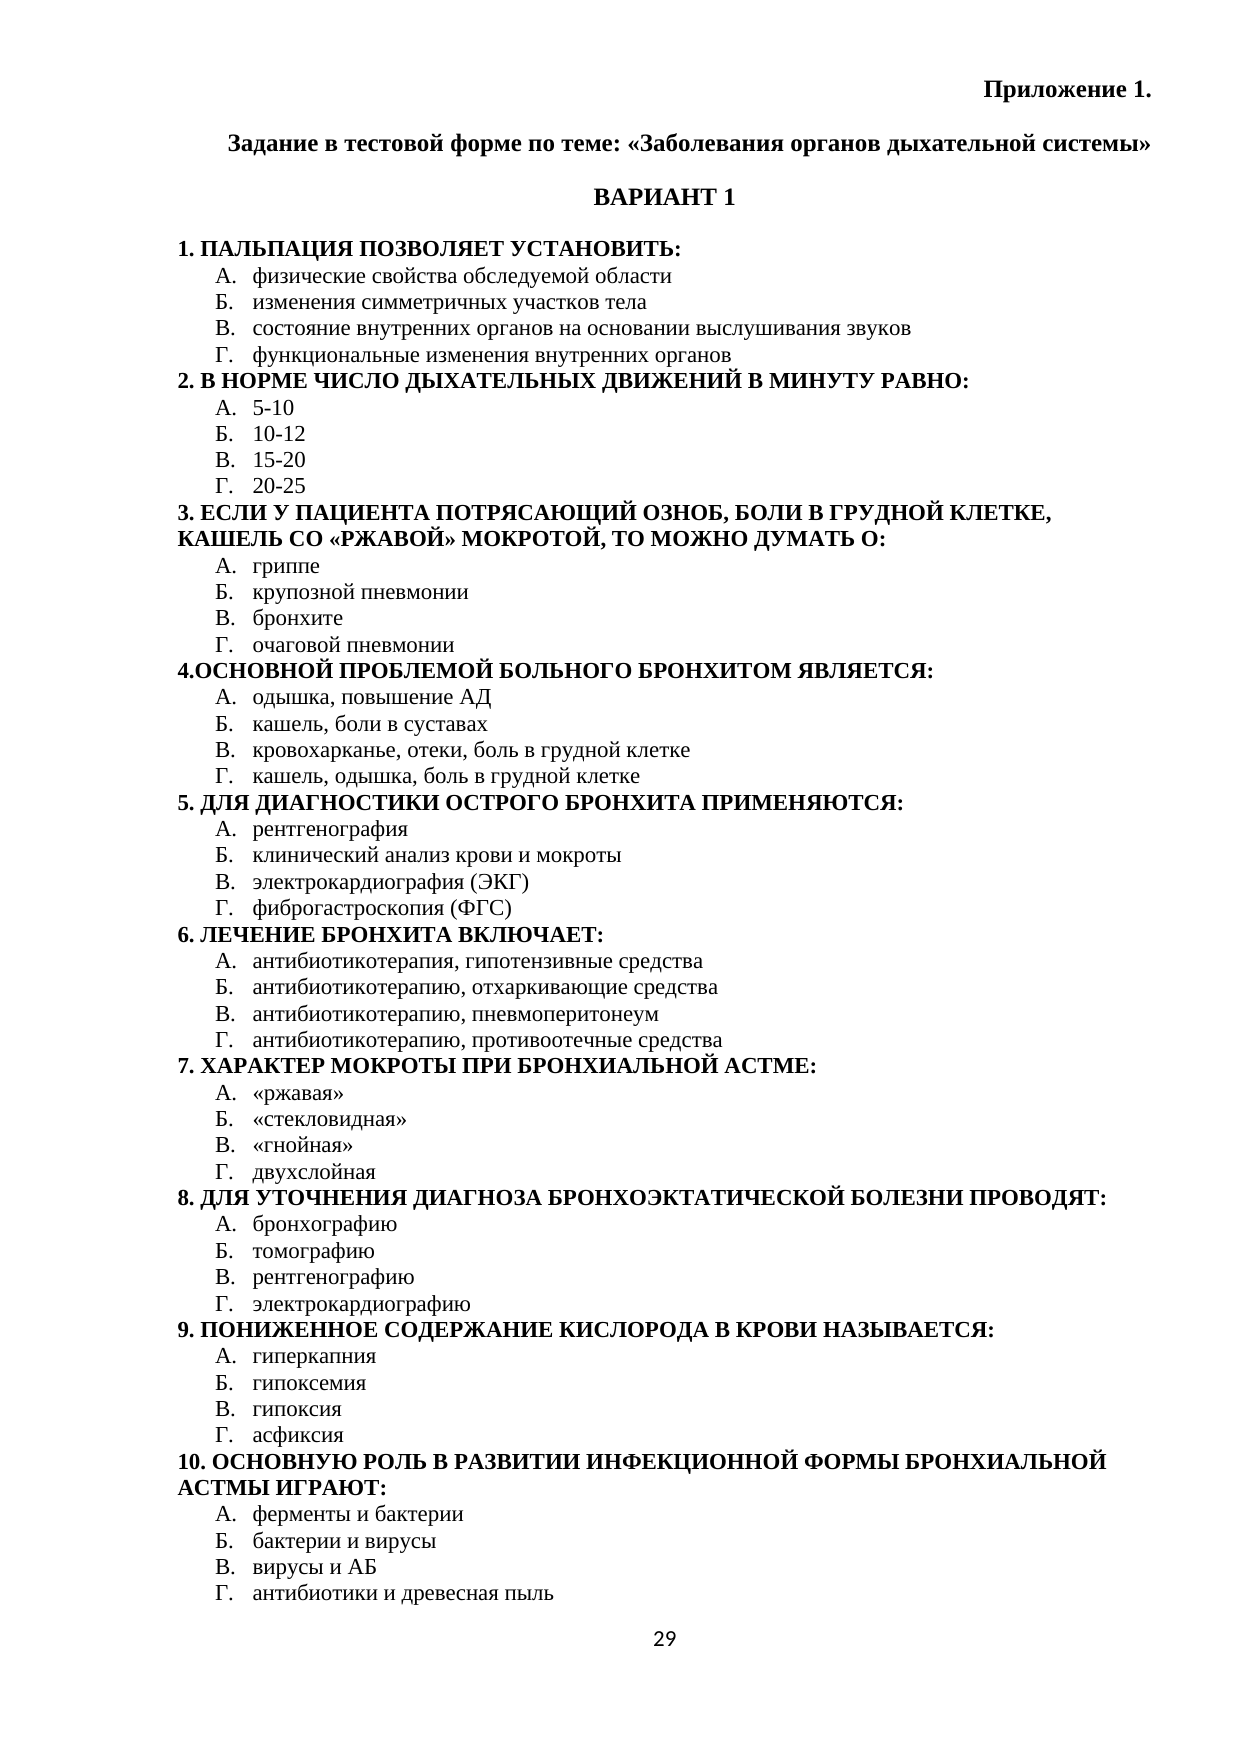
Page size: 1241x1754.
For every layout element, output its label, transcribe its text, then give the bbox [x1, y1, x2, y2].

text 6. ЛЕЧЕНИЕ БРОНХИТА ВКЛЮЧАЕТ: [177, 921, 1152, 947]
list гипоксемия [215, 1369, 1152, 1395]
list 10-12 [215, 420, 1152, 446]
text 3. ЕСЛИ У ПАЦИЕНТА ПОТРЯСАЮЩИЙ ОЗНОБ, БОЛИ В ГРУДНОЙ КЛЕТКЕ, КАШЕЛЬ СО «РЖАВОЙ» МОКРОТОЙ, ТО МОЖНО ДУМАТЬ О: [177, 499, 1152, 552]
list рентгенографию [215, 1263, 1152, 1289]
list 15-20 [215, 446, 1152, 473]
list гипоксия [215, 1395, 1152, 1421]
list асфиксия [215, 1421, 1152, 1448]
text 10. ОСНОВНУЮ РОЛЬ В РАЗВИТИИ ИНФЕКЦИОННОЙ ФОРМЫ БРОНХИАЛЬНОЙ АСТМЫ ИГРАЮТ: [177, 1448, 1152, 1500]
list очаговой пневмонии [215, 631, 1152, 657]
list антибиотикотерапия, гипотензивные средства [215, 947, 1152, 973]
list рентгенография [215, 815, 1152, 842]
text 4.ОСНОВНОЙ ПРОБЛЕМОЙ БОЛЬНОГО БРОНХИТОМ ЯВЛЯЕТСЯ: [177, 657, 1152, 683]
list 5-10 [215, 393, 1152, 420]
list состояние внутренних органов на основании выслушивания звуков [215, 314, 1152, 341]
list антибиотикотерапию, отхаркивающие средства [215, 973, 1152, 1000]
list антибиотики и древесная пыль [215, 1579, 1152, 1606]
list кашель, боли в суставах [215, 710, 1152, 736]
list двухслойная [215, 1158, 1152, 1184]
text 7. ХАРАКТЕР МОКРОТЫ ПРИ БРОНХИАЛЬНОЙ АСТМЕ: [177, 1052, 1152, 1079]
list гриппе [215, 552, 1152, 578]
text 9. ПОНИЖЕННОЕ СОДЕРЖАНИЕ КИСЛОРОДА В КРОВИ НАЗЫВАЕТСЯ: [177, 1316, 1152, 1342]
text ВАРИАНТ 1 [177, 182, 1152, 210]
list бактерии и вирусы [215, 1527, 1152, 1553]
list изменения симметричных участков тела [215, 288, 1152, 314]
text 1. ПАЛЬПАЦИЯ ПОЗВОЛЯЕТ УСТАНОВИТЬ: [177, 235, 1152, 262]
list кашель, одышка, боль в грудной клетке [215, 762, 1152, 789]
text 8. ДЛЯ УТОЧНЕНИЯ ДИАГНОЗА БРОНХОЭКТАТИЧЕСКОЙ БОЛЕЗНИ ПРОВОДЯТ: [177, 1184, 1152, 1211]
list томографию [215, 1237, 1152, 1263]
list «стекловидная» [215, 1105, 1152, 1131]
list фиброгастроскопия (ФГС) [215, 894, 1152, 921]
list ферменты и бактерии [215, 1500, 1152, 1527]
list антибиотикотерапию, противоотечные средства [215, 1026, 1152, 1052]
text Задание в тестовой форме по теме: «Заболевания органов дыхательной системы» [177, 128, 1152, 156]
list вирусы и АБ [215, 1553, 1152, 1579]
list гиперкапния [215, 1342, 1152, 1369]
text 2. В НОРМЕ ЧИСЛО ДЫХАТЕЛЬНЫХ ДВИЖЕНИЙ В МИНУТУ РАВНО: [177, 367, 1152, 393]
text 5. ДЛЯ ДИАГНОСТИКИ ОСТРОГО БРОНХИТА ПРИМЕНЯЮТСЯ: [177, 789, 1152, 815]
list кровохарканье, отеки, боль в грудной клетке [215, 736, 1152, 762]
list крупозной пневмонии [215, 578, 1152, 604]
list одышка, повышение АД [215, 683, 1152, 710]
text Приложение 1. [177, 74, 1152, 103]
list антибиотикотерапию, пневмоперитонеум [215, 1000, 1152, 1026]
list 20-25 [215, 473, 1152, 499]
list электрокардиографию [215, 1289, 1152, 1316]
list электрокардиография (ЭКГ) [215, 868, 1152, 894]
list бронхите [215, 604, 1152, 631]
list функциональные изменения внутренних органов [215, 341, 1152, 367]
list «гнойная» [215, 1131, 1152, 1158]
list бронхографию [215, 1211, 1152, 1237]
list физические свойства обследуемой области [215, 262, 1152, 288]
list «ржавая» [215, 1079, 1152, 1105]
list клинический анализ крови и мокроты [215, 842, 1152, 868]
